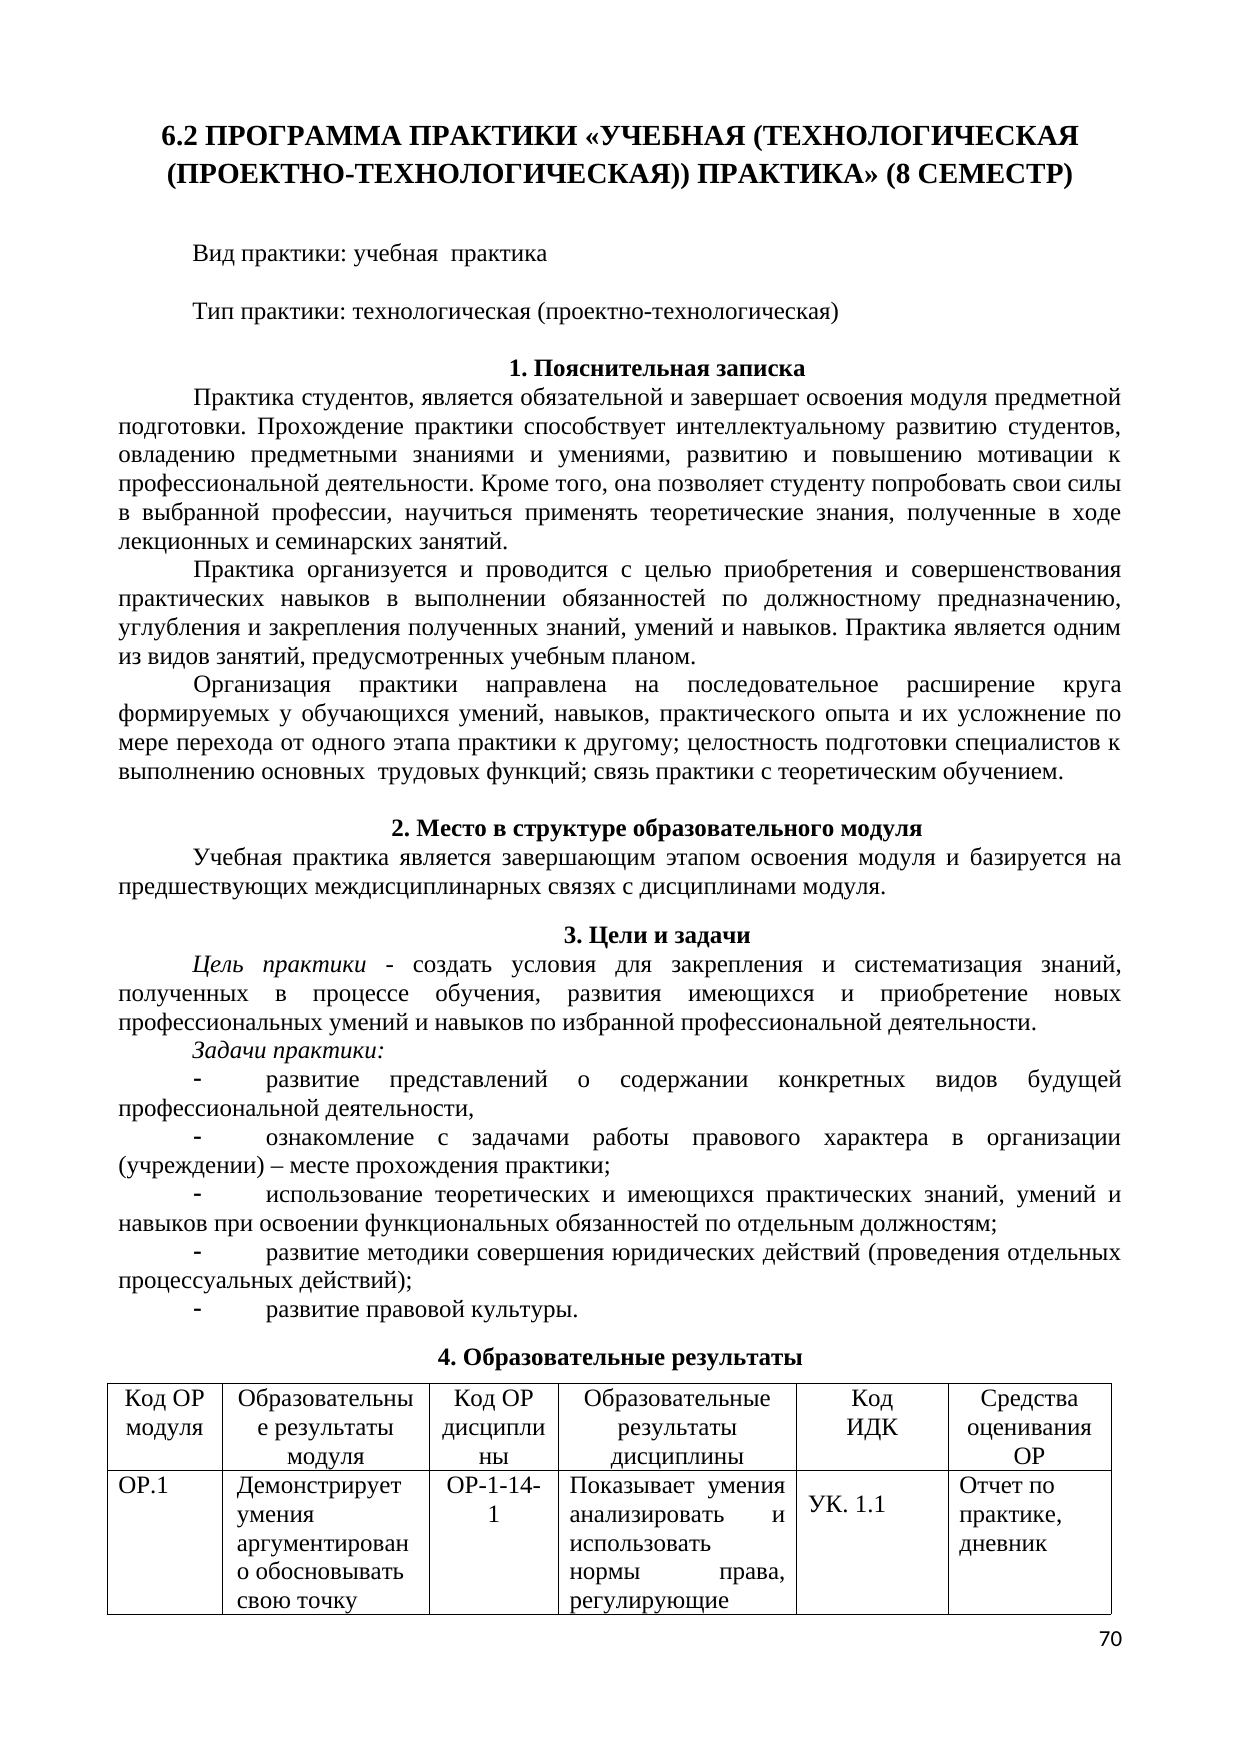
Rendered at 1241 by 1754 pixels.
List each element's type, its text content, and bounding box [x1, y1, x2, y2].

text Тип практики: технологическая (проектно-технологическая) [118, 296, 1122, 324]
text Практика организуется и проводится с целью приобретения и совершенствования практических навыков в выполнении обязанностей по должностному предназначению, углубления и закрепления полученных знаний, умений и навыков. Практика является одним из видов занятий, предусмотренных учебным планом. [118, 554, 1122, 669]
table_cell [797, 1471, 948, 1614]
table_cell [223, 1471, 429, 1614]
text 4. Образовательные результаты [118, 1342, 1122, 1370]
list развитие методики совершения юридических действий (проведения отдельных процессуальных действий); [118, 1237, 1122, 1294]
list использование теоретических и имеющихся практических знаний, умений и навыков при освоении функциональных обязанностей по отдельным должностям; [118, 1179, 1122, 1237]
text Учебная практика является завершающим этапом освоения модуля и базируется на предшествующих междисциплинарных связях с дисциплинами модуля. [118, 842, 1122, 899]
text Практика студентов, является обязательной и завершает освоения модуля предметной подготовки. Прохождение практики способствует интеллектуальному развитию студентов, овладению предметными знаниями и умениями, развитию и повышению мотивации к профессиональной деятельности. Кроме того, она позволяет студенту попробовать свои силы в выбранной профессии, научиться применять теоретические знания, полученные в ходе лекционных и семинарских занятий. [118, 382, 1122, 554]
text Задачи практики: [118, 1035, 1122, 1064]
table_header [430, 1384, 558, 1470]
text Организация практики направлена на последовательное расширение круга формируемых у обучающихся умений, навыков, практического опыта и их усложнение по мере перехода от одного этапа практики к другому; целостность подготовки специалистов к выполнению основных трудовых функций; связь практики с теоретическим обучением. [118, 669, 1122, 784]
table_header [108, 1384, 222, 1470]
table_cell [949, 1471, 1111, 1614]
text 3. Цели и задачи [118, 920, 1122, 949]
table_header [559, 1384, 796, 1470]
text Цель практики - создать условия для закрепления и систематизация знаний, полученных в процессе обучения, развития имеющихся и приобретение новых профессиональных умений и навыков по избранной профессиональной деятельности. [118, 949, 1122, 1035]
list развитие правовой культуры. [118, 1294, 1122, 1323]
subtitle 6.2 ПРОГРАММА ПРАКТИКИ «Учебная (технологическая (проектно-технологическая)) практика» (8 семестр) [118, 118, 1122, 190]
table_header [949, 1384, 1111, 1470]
text 1. Пояснительная записка [192, 353, 1122, 382]
list ознакомление с задачами работы правового характера в организации (учреждении) – месте прохождения практики; [118, 1122, 1122, 1179]
text 2. Место в структуре образовательного модуля [118, 813, 1122, 842]
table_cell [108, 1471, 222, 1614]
list развитие представлений о содержании конкретных видов будущей профессиональной деятельности, [118, 1064, 1122, 1122]
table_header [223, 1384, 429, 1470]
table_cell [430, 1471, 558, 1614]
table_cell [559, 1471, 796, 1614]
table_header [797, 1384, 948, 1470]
text Вид практики: учебная практика [118, 238, 1122, 267]
